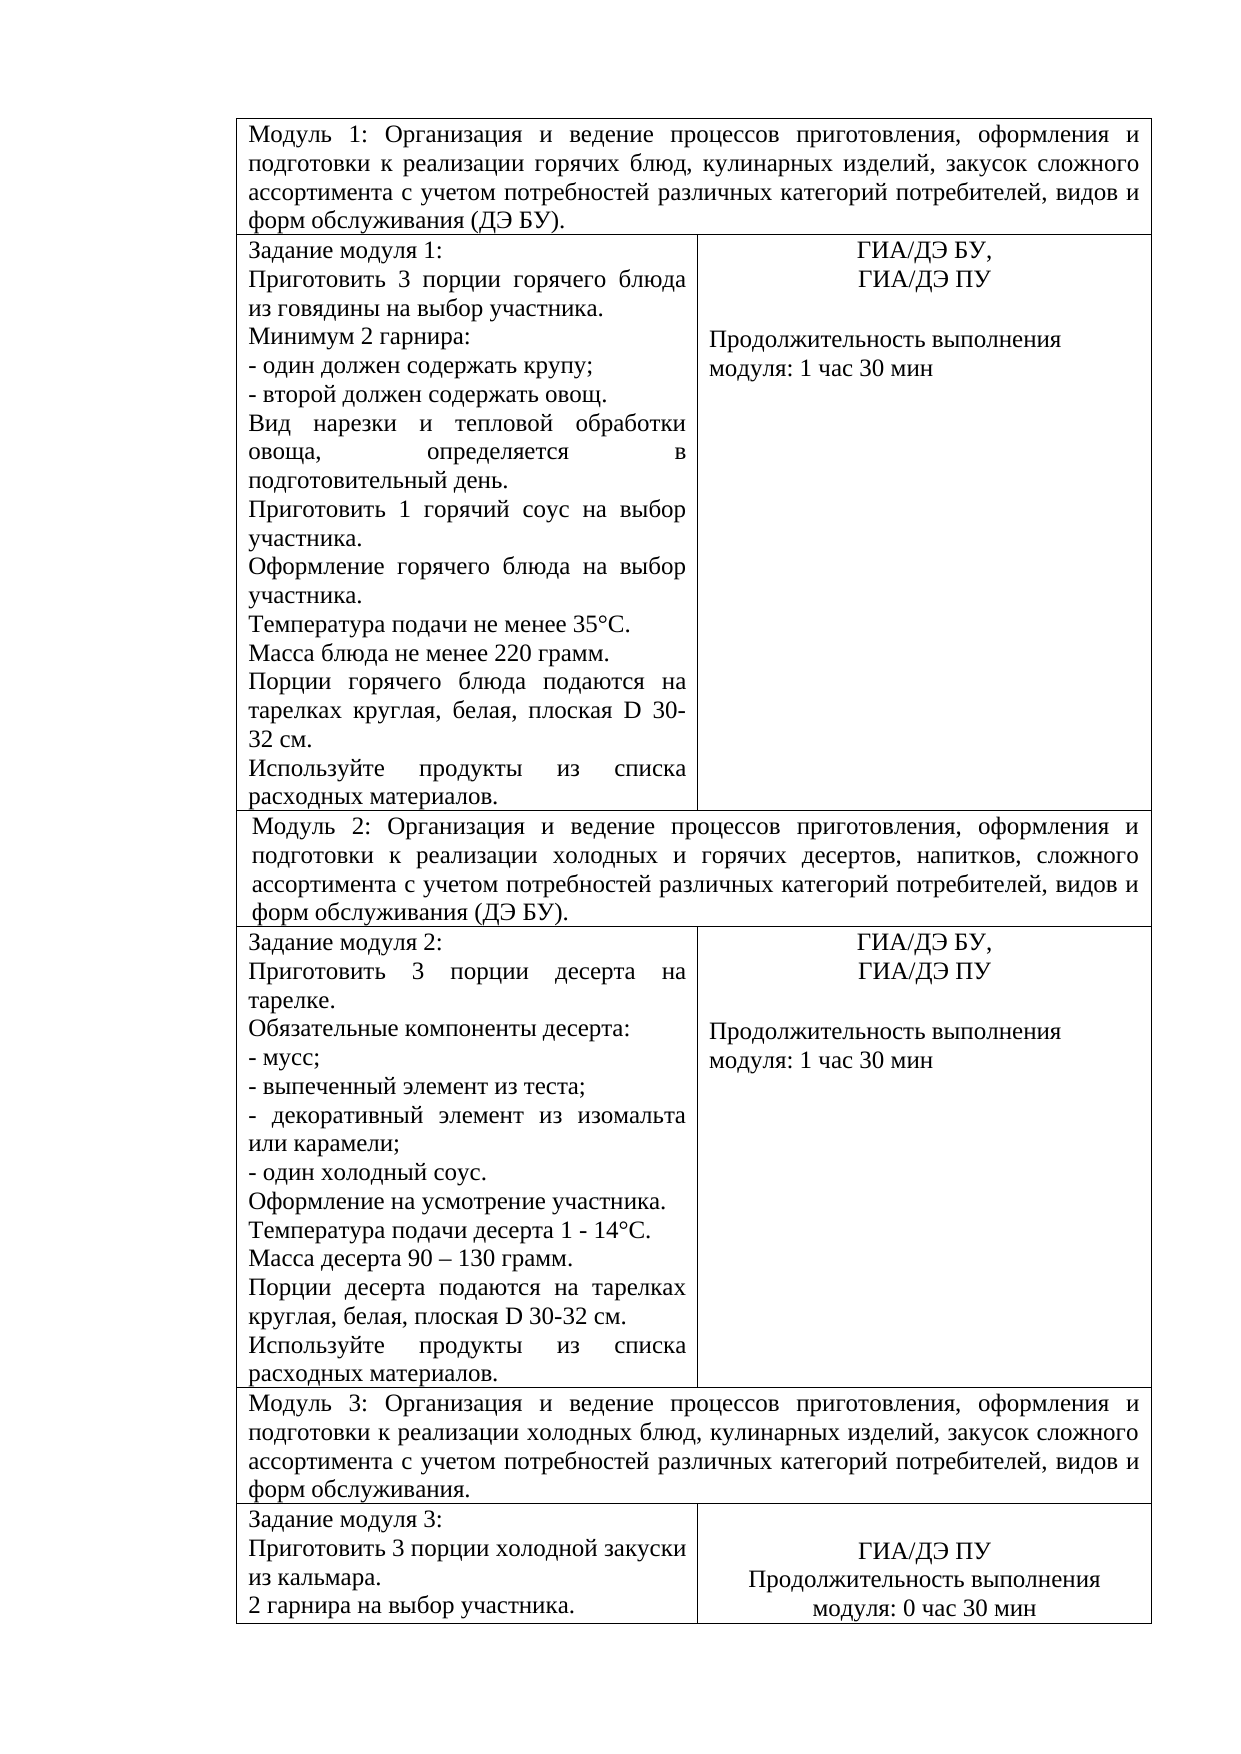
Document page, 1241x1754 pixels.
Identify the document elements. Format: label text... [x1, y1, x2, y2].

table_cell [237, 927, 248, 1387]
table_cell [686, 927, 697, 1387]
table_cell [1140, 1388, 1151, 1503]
table_cell ГИА/ДЭ БУ, ГИА/ДЭ ПУ Продолжительность выполнения модуля: 1 час 30 мин [698, 235, 1151, 810]
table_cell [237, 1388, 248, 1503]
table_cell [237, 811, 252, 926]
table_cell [698, 1504, 1151, 1623]
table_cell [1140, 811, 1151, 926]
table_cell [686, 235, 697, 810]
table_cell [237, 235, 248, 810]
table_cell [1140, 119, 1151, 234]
table_cell ГИА/ДЭ БУ, ГИА/ДЭ ПУ Продолжительность выполнения модуля: 1 час 30 мин [698, 927, 1151, 1387]
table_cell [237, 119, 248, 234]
